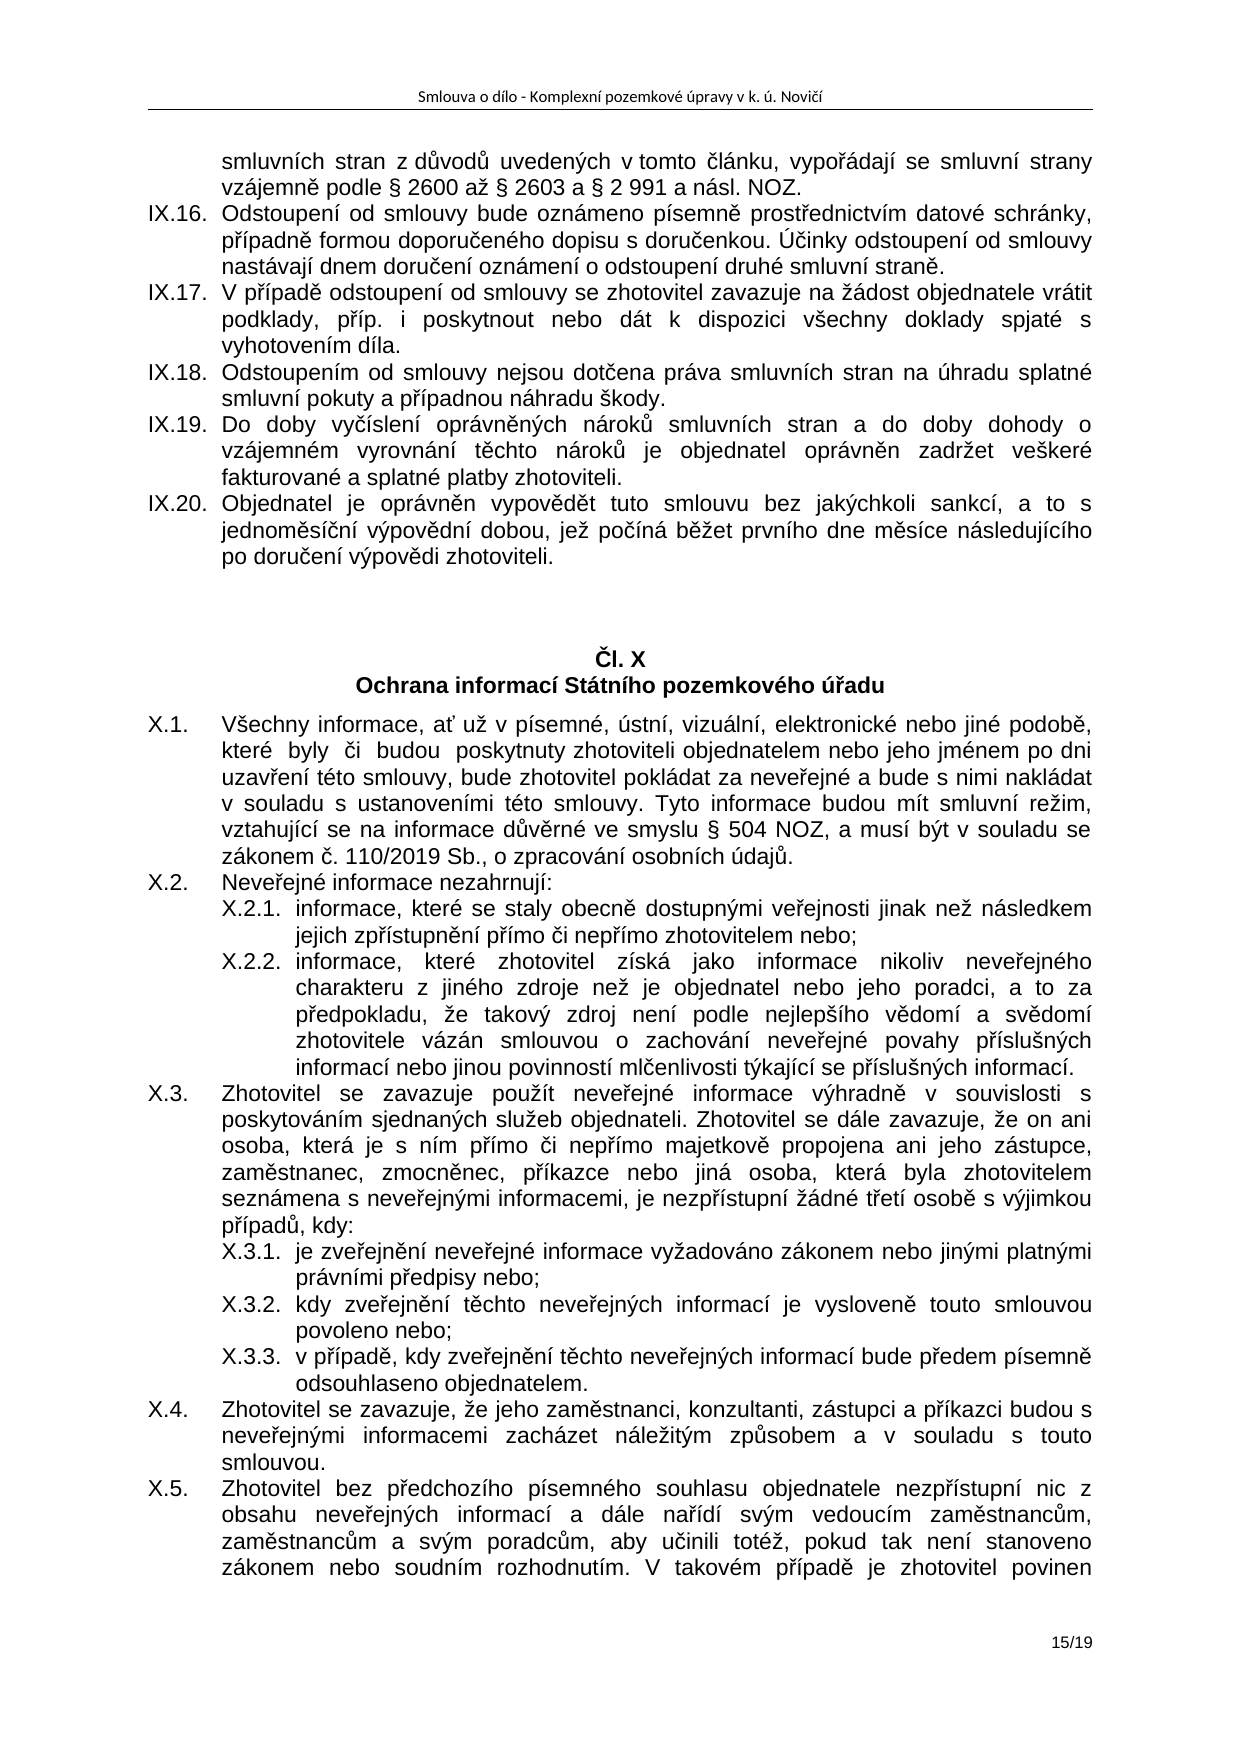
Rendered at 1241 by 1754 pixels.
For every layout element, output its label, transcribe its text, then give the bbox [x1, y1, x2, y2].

list Do doby vyčíslení oprávněných nároků smluvních stran a do doby dohody o vzájemném vyrovnání těchto nároků je objednatel oprávněn zadržet veškeré fakturované a splatné platby zhotoviteli. [148, 411, 1093, 490]
list Objednatel je oprávněn vypovědět tuto smlouvu bez jakýchkoli sankcí, a to s jednoměsíční výpovědní dobou, jež počíná běžet prvního dne měsíce následujícího po doručení výpovědi zhotoviteli. [148, 490, 1093, 569]
text kdy zveřejnění těchto neveřejných informací je vysloveně touto smlouvou povoleno nebo; [221, 1291, 1093, 1343]
list V případě odstoupení od smlouvy se zhotovitel zavazuje na žádost objednatele vrátit podklady, příp. i poskytnout nebo dát k dispozici všechny doklady spjaté s vyhotovením díla. [148, 279, 1093, 358]
subtitle Čl. X Ochrana informací Státního pozemkového úřadu [148, 646, 1093, 698]
text je zveřejnění neveřejné informace vyžadováno zákonem nebo jinými platnými právními předpisy nebo; [221, 1238, 1093, 1291]
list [148, 148, 1093, 200]
text informace, které zhotovitel získá jako informace nikoliv neveřejného charakteru z jiného zdroje než je objednatel nebo jeho poradci, a to za předpokladu, že takový zdroj není podle nejlepšího vědomí a svědomí zhotovitele vázán smlouvou o zachování neveřejné povahy příslušných informací nebo jinou povinností mlčenlivosti týkající se příslušných informací. [221, 948, 1093, 1080]
list Zhotovitel se zavazuje použít neveřejné informace výhradně v souvislosti s poskytováním sjednaných služeb objednateli. Zhotovitel se dále zavazuje, že on ani osoba, která je s ním přímo či nepřímo majetkově propojena ani jeho zástupce, zaměstnanec, zmocněnec, příkazce nebo jiná osoba, která byla zhotovitelem seznámena s neveřejnými informacemi, je nezpřístupní žádné třetí osobě s výjimkou případů, kdy: [148, 1080, 1093, 1238]
text v případě, kdy zveřejnění těchto neveřejných informací bude předem písemně odsouhlaseno objednatelem. [221, 1343, 1093, 1396]
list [148, 1475, 1093, 1581]
list Odstoupení od smlouvy bude oznámeno písemně prostřednictvím datové schránky, případně formou doporučeného dopisu s doručenkou. Účinky odstoupení od smlouvy nastávají dnem doručení oznámení o odstoupení druhé smluvní straně. [148, 200, 1093, 279]
list Zhotovitel se zavazuje, že jeho zaměstnanci, konzultanti, zástupci a příkazci budou s neveřejnými informacemi zacházet náležitým způsobem a v souladu s touto smlouvou. [148, 1396, 1093, 1475]
text informace, které se staly obecně dostupnými veřejnosti jinak než následkem jejich zpřístupnění přímo či nepřímo zhotovitelem nebo; [221, 895, 1093, 948]
list Odstoupením od smlouvy nejsou dotčena práva smluvních stran na úhradu splatné smluvní pokuty a případnou náhradu škody. [148, 358, 1093, 411]
list Neveřejné informace nezahrnují: [148, 869, 1093, 895]
list Všechny informace, ať už v písemné, ústní, vizuální, elektronické nebo jiné podobě, které byly či budou poskytnuty zhotoviteli objednatelem nebo jeho jménem po dni uzavření této smlouvy, bude zhotovitel pokládat za neveřejné a bude s nimi nakládat v souladu s ustanoveními této smlouvy. Tyto informace budou mít smluvní režim, vztahující se na informace důvěrné ve smyslu § 504 NOZ, a musí být v souladu se zákonem č. 110/2019 Sb., o zpracování osobních údajů. [148, 711, 1093, 869]
